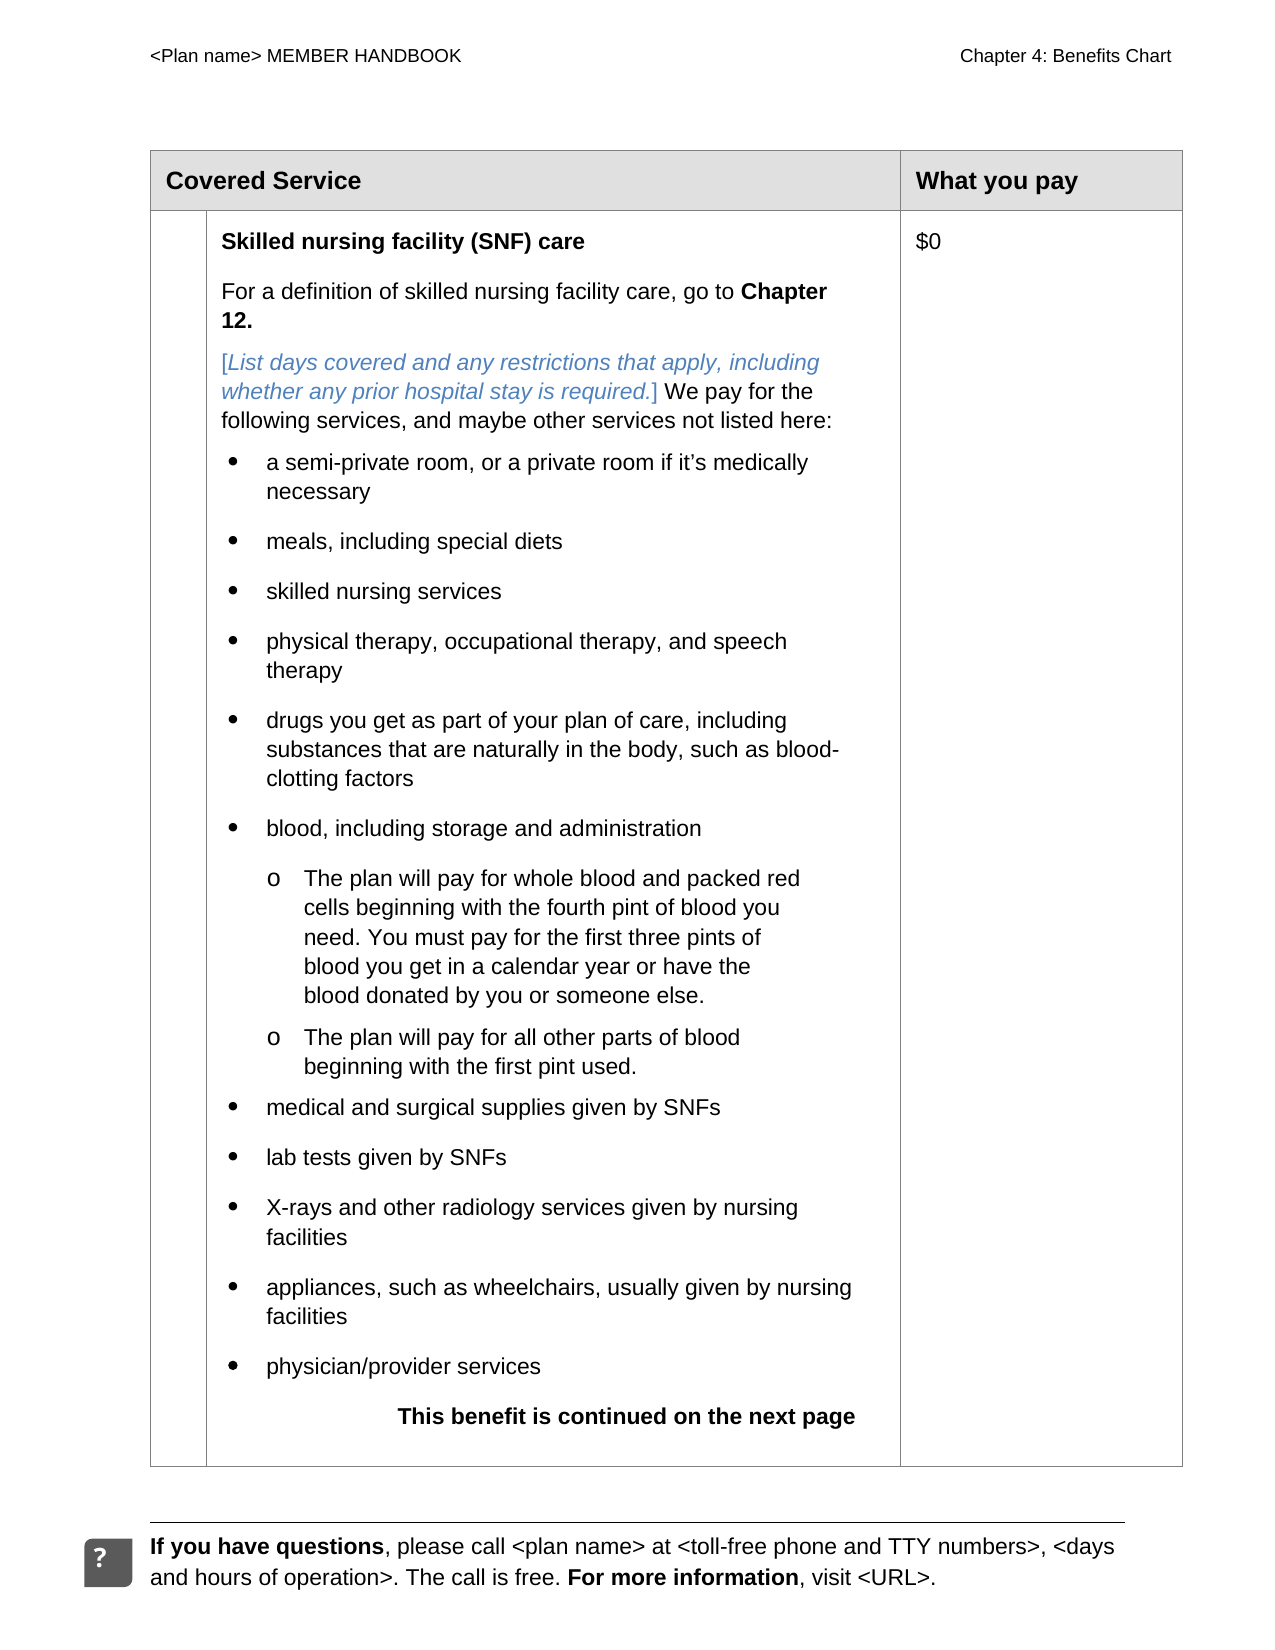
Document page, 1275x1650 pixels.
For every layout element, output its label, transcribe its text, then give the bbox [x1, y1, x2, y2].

table_header Covered Service [151, 151, 900, 210]
table_cell Skilled nursing facility (SNF) care For a definition of skilled nursing facility care, go to Chapter 12. [List days covered and any restrictions that apply, including whether any prior hospital stay is required.] We pay for the following services, and maybe other services not listed here: a semi-private room, or a private room if it’s medically necessary meals, including special diets skilled nursing services physical therapy, occupational therapy, and speech therapy drugs you get as part of your plan of care, including substances that are naturally in the body, such as blood-clotting factors blood, including storage and administration The plan will pay for whole blood and packed red cells beginning with the fourth pint of blood you need. You must pay for the first three pints of blood you get in a calendar year or have the blood donated by you or someone else. The plan will pay for all other parts of blood beginning with the first pint used. medical and surgical supplies given by SNFs lab tests given by SNFs X-rays and other radiology services given by nursing facilities appliances, such as wheelchairs, usually given by nursing facilities physician/provider services This benefit is continued on the next page [207, 211, 900, 1466]
table_header What you pay [901, 151, 1182, 210]
table_cell $0 [901, 211, 1182, 1466]
table_cell [151, 211, 206, 1466]
